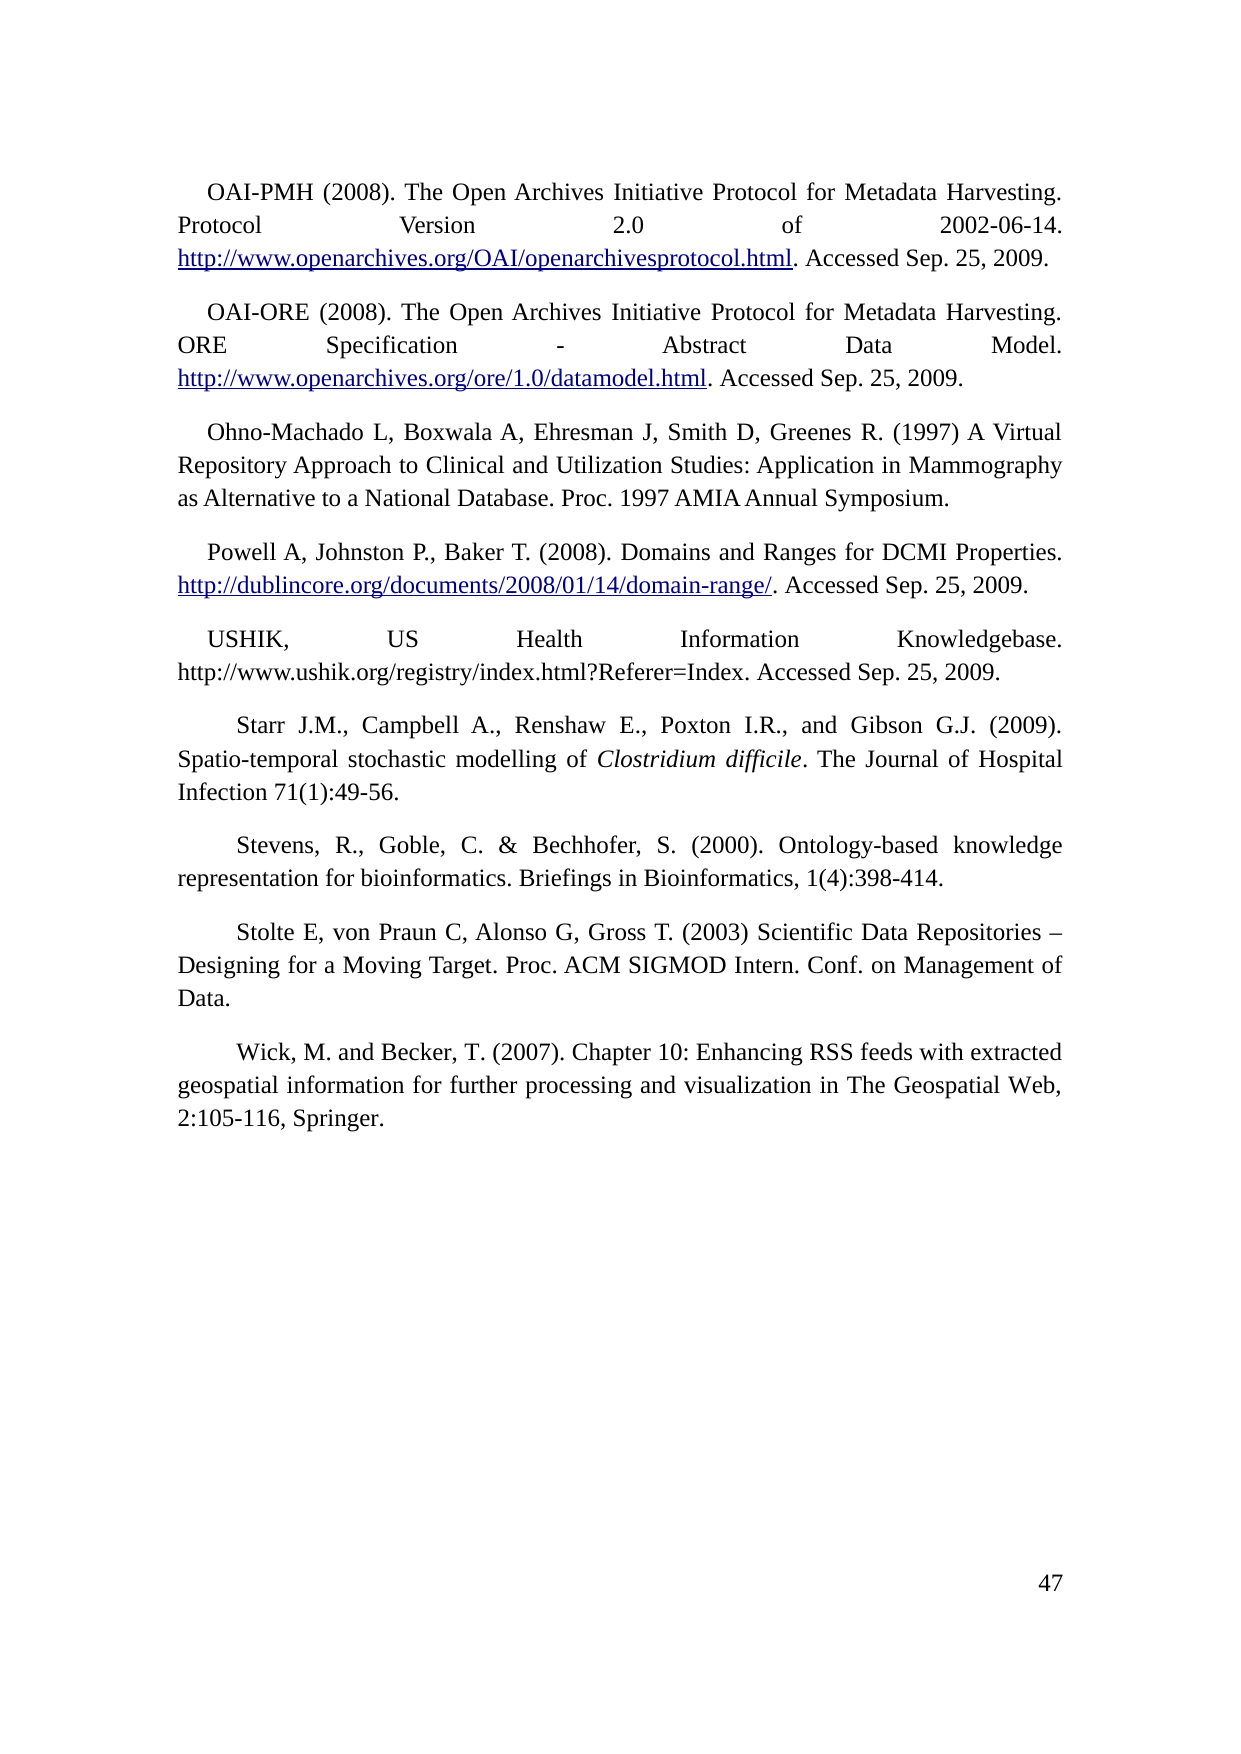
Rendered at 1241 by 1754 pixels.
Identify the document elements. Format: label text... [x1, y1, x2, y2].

text Stevens, R., Goble, C. & Bechhofer, S. (2000). Ontology-based knowledge representation for bioinformatics. Briefings in Bioinformatics, 1(4):398-414. [177, 831, 1063, 892]
text OAI-PMH (2008). The Open Archives Initiative Protocol for Metadata Harvesting. Protocol Version 2.0 of 2002-06-14. http://www.openarchives.org/OAI/openarchivesprotocol.html. Accessed Sep. 25, 2009. [177, 177, 1063, 272]
text Powell A, Johnston P., Baker T. (2008). Domains and Ranges for DCMI Properties. http://dublincore.org/documents/2008/01/14/domain-range/. Accessed Sep. 25, 2009. [177, 537, 1063, 599]
text Starr J.M., Campbell A., Renshaw E., Poxton I.R., and Gibson G.J. (2009). Spatio-temporal stochastic modelling of Clostridium difficile. The Journal of Hospital Infection 71(1):49-56. [177, 711, 1063, 805]
text Wick, M. and Becker, T. (2007). Chapter 10: Enhancing RSS feeds with extracted geospatial information for further processing and visualization in The Geospatial Web, 2:105-116, Springer. [177, 1037, 1063, 1132]
text USHIK, US Health Information Knowledgebase. http://www.ushik.org/registry/index.html?Referer=Index. Accessed Sep. 25, 2009. [177, 624, 1063, 686]
text Stolte E, von Praun C, Alonso G, Gross T. (2003) Scientific Data Repositories – Designing for a Moving Target. Proc. ACM SIGMOD Intern. Conf. on Management of Data. [177, 917, 1063, 1012]
text OAI-ORE (2008). The Open Archives Initiative Protocol for Metadata Harvesting. ORE Specification - Abstract Data Model. http://www.openarchives.org/ore/1.0/datamodel.html. Accessed Sep. 25, 2009. [177, 297, 1063, 392]
text Ohno-Machado L, Boxwala A, Ehresman J, Smith D, Greenes R. (1997) A Virtual Repository Approach to Clinical and Utilization Studies: Application in Mammography as Alternative to a National Database. Proc. 1997 AMIA Annual Symposium. [177, 417, 1063, 512]
